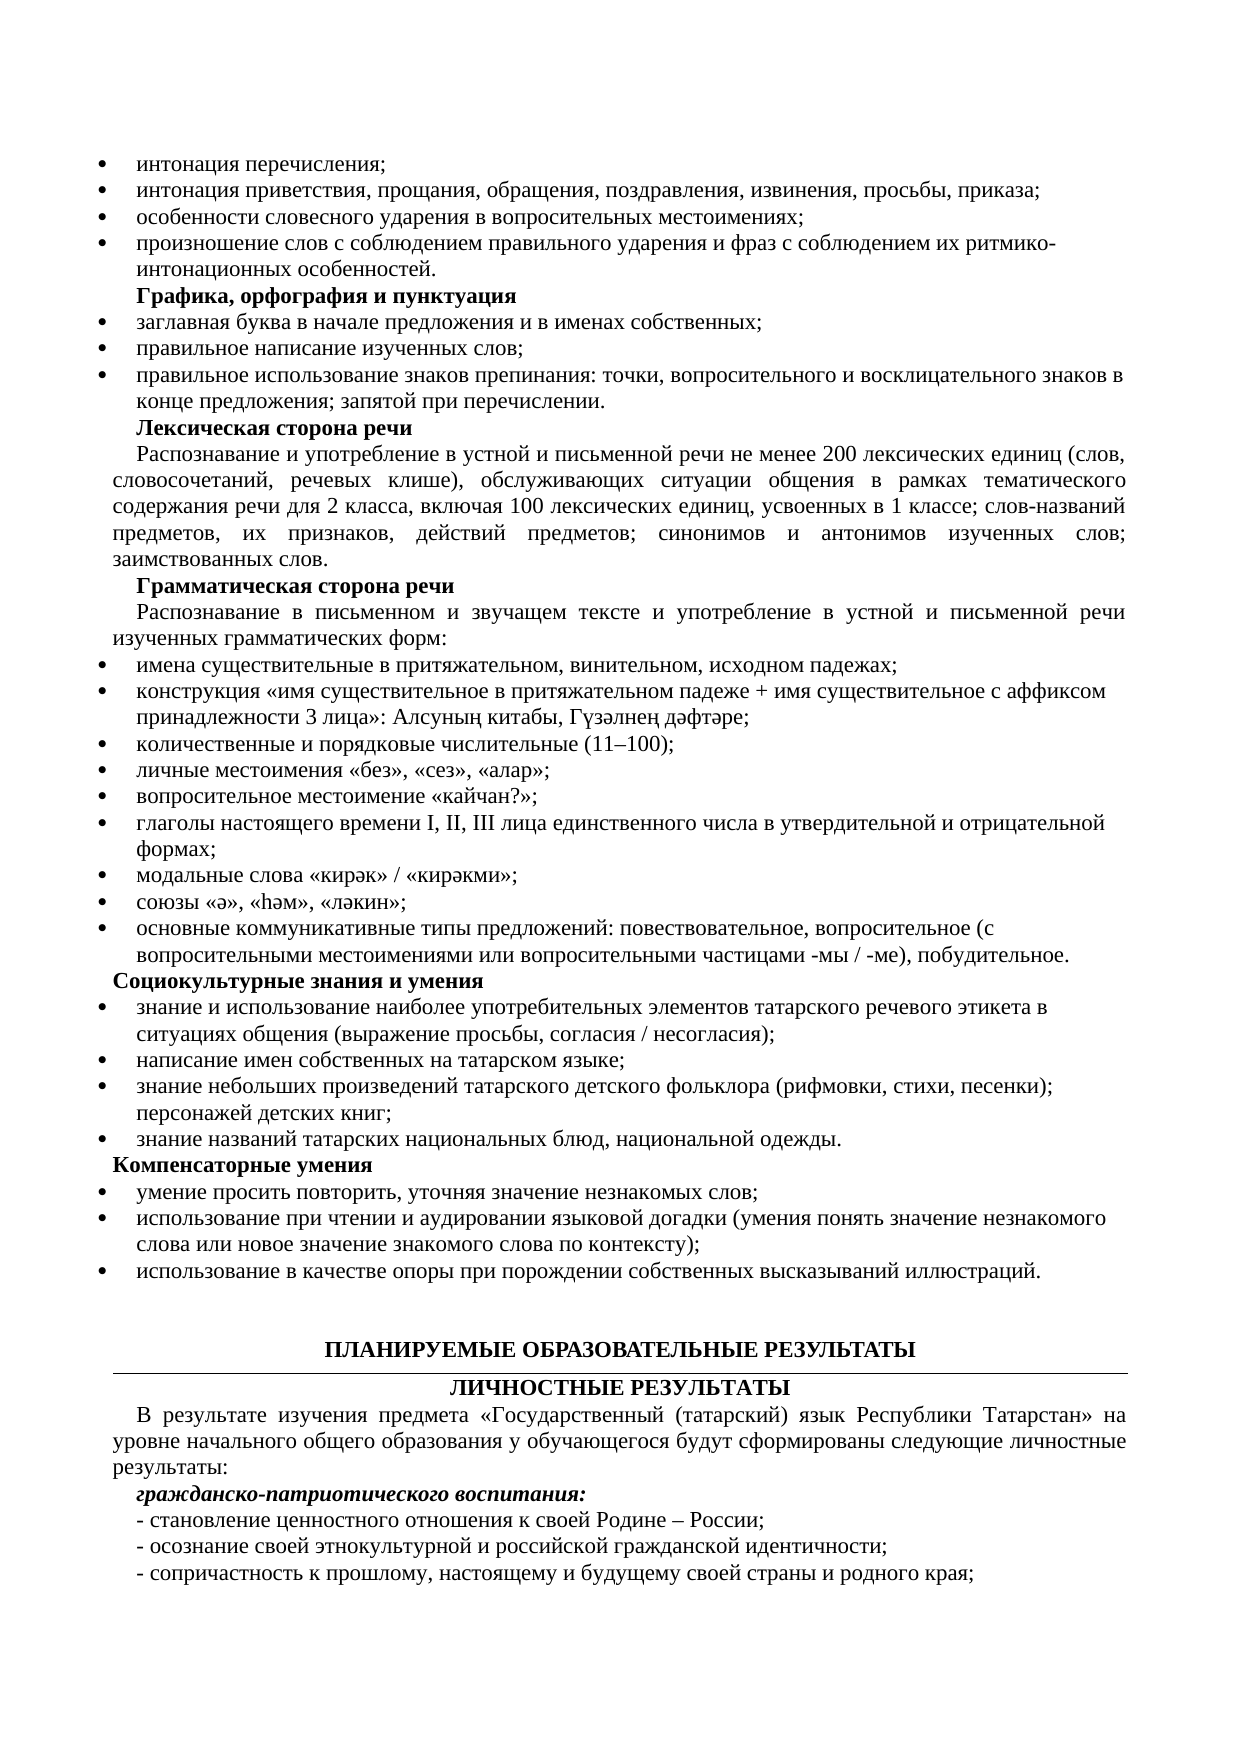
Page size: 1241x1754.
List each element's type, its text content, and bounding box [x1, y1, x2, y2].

list вопросительное местоимение «кайчан?»; [99, 782, 1128, 809]
list использование при чтении и аудировании языковой догадки (умения понять значение незнакомого слова или новое значение знакомого слова по контексту); [99, 1204, 1128, 1257]
text Лексическая сторона речи [112, 413, 1128, 440]
list знание и использование наиболее употребительных элементов татарского речевого этикета в ситуациях общения (выражение просьбы, согласия / несогласия); [99, 993, 1128, 1046]
list написание имен собственных на татарском языке; [99, 1046, 1128, 1072]
text - осознание своей этнокультурной и российской гражданской идентичности; [112, 1532, 1128, 1559]
text - становление ценностного отношения к своей Родине – России; [112, 1506, 1128, 1532]
text - сопричастность к прошлому, настоящему и будущему своей страны и родного края; [112, 1559, 1128, 1585]
text Компенсаторные умения [112, 1151, 1128, 1178]
list использование в качестве опоры при порождении собственных высказываний иллюстраций. [99, 1257, 1128, 1283]
text гражданско-патриотического воспитания: [112, 1480, 1128, 1506]
list глаголы настоящего времени I, II, III лица единственного числа в утвердительной и отрицательной формах; [99, 809, 1128, 862]
list количественные и порядковые числительные (11–100); [99, 730, 1128, 756]
list знание названий татарских национальных блюд, национальной одежды. [99, 1125, 1128, 1151]
text Грамматическая сторона речи [112, 572, 1128, 598]
text В результате изучения предмета «Государственный (татарский) язык Республики Татарстан» на уровне начального общего образования у обучающегося будут сформированы следующие личностные результаты: [112, 1401, 1128, 1480]
text ЛИЧНОСТНЫЕ РЕЗУЛЬТАТЫ [112, 1374, 1128, 1401]
text Графика, орфография и пунктуация [112, 282, 1128, 308]
text ПЛАНИРУЕМЫЕ ОБРАЗОВАТЕЛЬНЫЕ РЕЗУЛЬТАТЫ [112, 1336, 1128, 1374]
list интонация перечисления; [99, 150, 1128, 176]
list конструкция «имя существительное в притяжательном падеже + имя существительное с аффиксом принадлежности 3 лица»: Алсуның китабы, Гүзәлнең дәфтәре; [99, 677, 1128, 730]
list произношение слов с соблюдением правильного ударения и фраз с соблюдением их ритмико-интонационных особенностей. [99, 229, 1128, 282]
list правильное написание изученных слов; [99, 334, 1128, 361]
list основные коммуникативные типы предложений: повествовательное, вопросительное (с вопросительными местоимениями или вопросительными частицами -мы / -ме), побудительное. [99, 914, 1128, 967]
list модальные слова «кирәк» / «кирәкми»; [99, 862, 1128, 888]
list особенности словесного ударения в вопросительных местоимениях; [99, 203, 1128, 229]
list знание небольших произведений татарского детского фольклора (рифмовки, стихи, песенки); персонажей детских книг; [99, 1072, 1128, 1125]
text Распознавание в письменном и звучащем тексте и употребление в устной и письменной речи изученных грамматических форм: [112, 598, 1128, 651]
list союзы «ә», «һәм», «ләкин»; [99, 888, 1128, 914]
list личные местоимения «без», «сез», «алар»; [99, 756, 1128, 782]
text Социокультурные знания и умения [112, 967, 1128, 993]
list правильное использование знаков препинания: точки, вопросительного и восклицательного знаков в конце предложения; запятой при перечислении. [99, 361, 1128, 413]
list умение просить повторить, уточняя значение незнакомых слов; [99, 1178, 1128, 1204]
list имена существительные в притяжательном, винительном, исходном падежах; [99, 651, 1128, 677]
list заглавная буква в начале предложения и в именах собственных; [99, 308, 1128, 334]
list интонация приветствия, прощания, обращения, поздравления, извинения, просьбы, приказа; [99, 176, 1128, 203]
text Распознавание и употребление в устной и письменной речи не менее 200 лексических единиц (слов, словосочетаний, речевых клише), обслуживающих ситуации общения в рамках тематического содержания речи для 2 класса, включая 100 лексических единиц, усвоенных в 1 классе; слов-названий предметов, их признаков, действий предметов; синонимов и антонимов изученных слов; заимствованных слов. [112, 440, 1128, 572]
